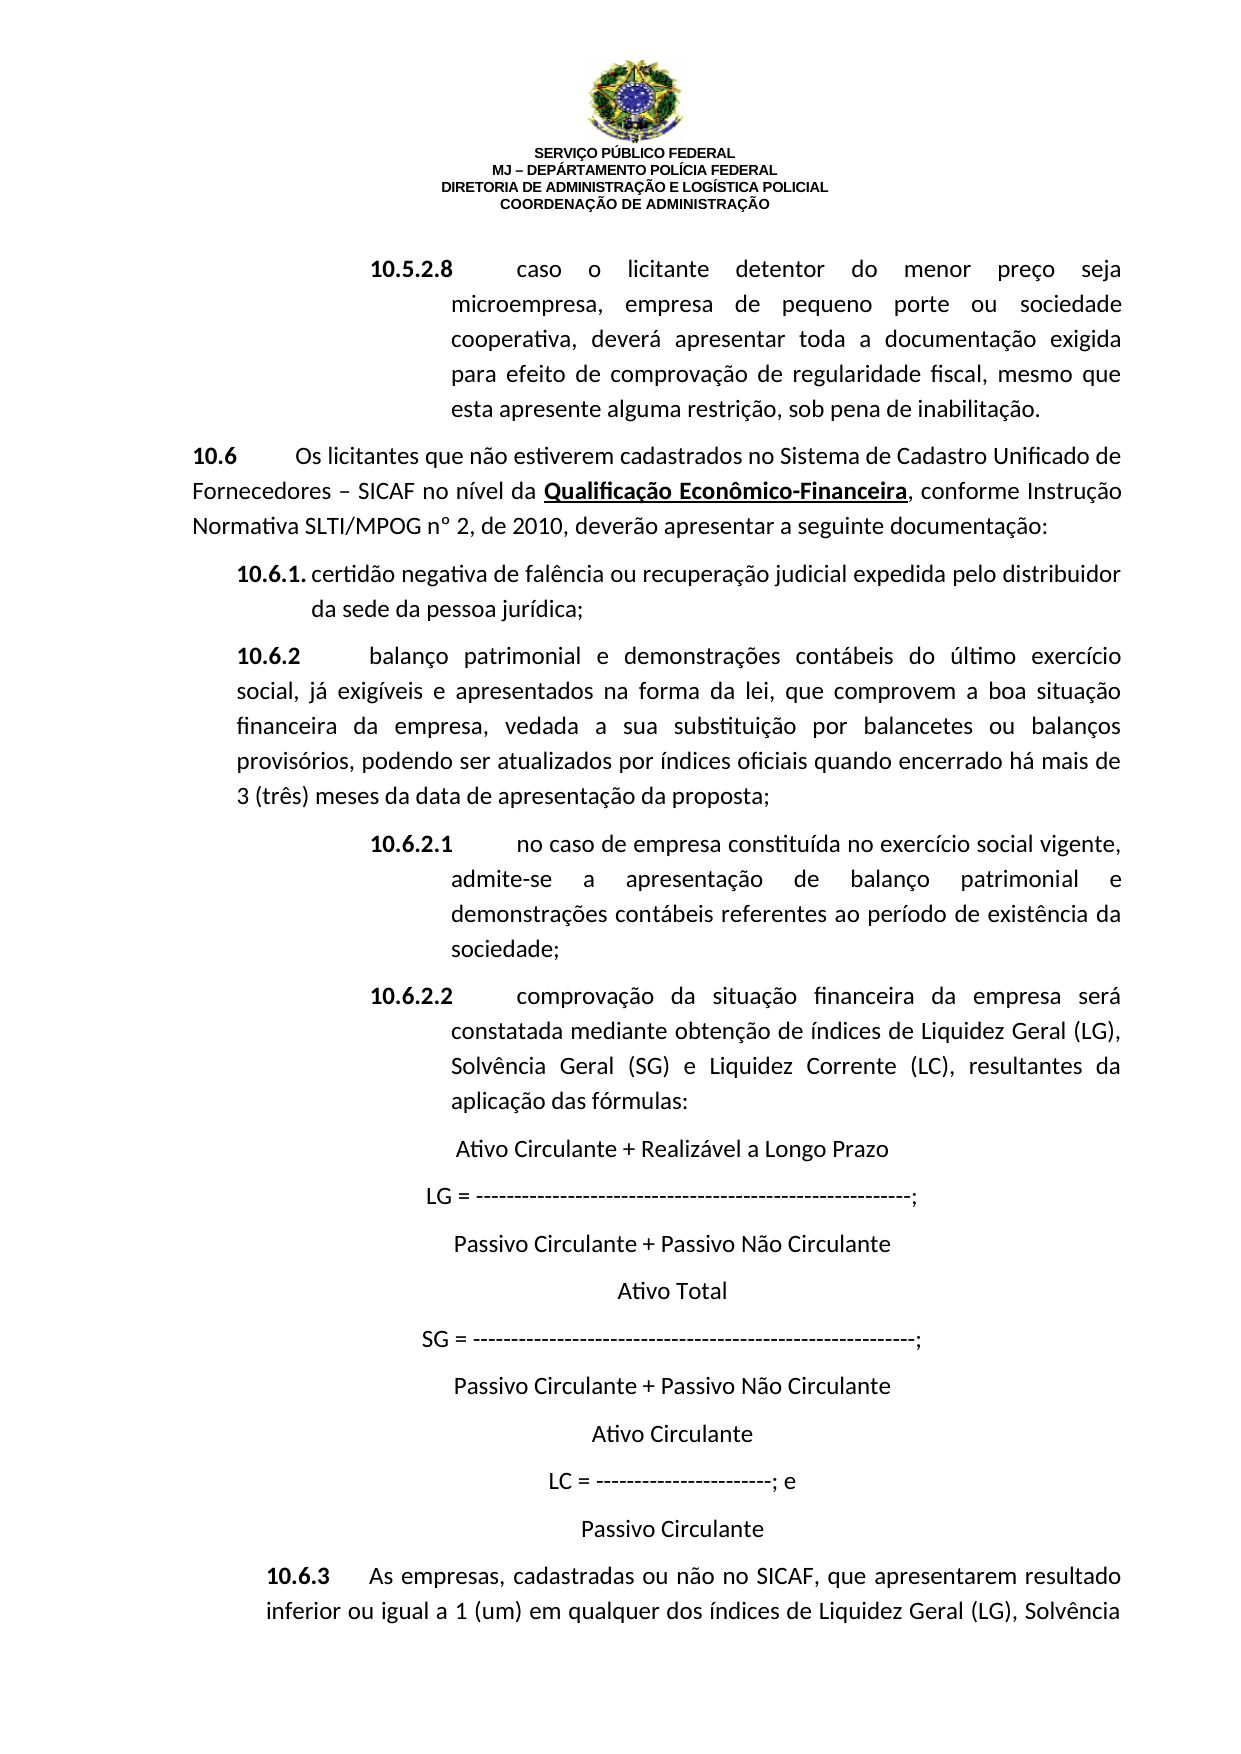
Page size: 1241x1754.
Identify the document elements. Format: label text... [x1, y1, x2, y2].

list balanço patrimonial e demonstrações contábeis do último exercício social, já exigíveis e apresentados na forma da lei, que comprovem a boa situação financeira da empresa, vedada a sua substituição por balancetes ou balanços provisórios, podendo ser atualizados por índices oficiais quando encerrado há mais de 3 (três) meses da data de apresentação da proposta; [236, 640, 1122, 811]
text Passivo Circulante + Passivo Não Circulante [223, 1228, 1122, 1258]
text Ativo Circulante [223, 1418, 1122, 1448]
text Ativo Total [223, 1275, 1122, 1306]
text Passivo Circulante [223, 1513, 1122, 1543]
text Passivo Circulante + Passivo Não Circulante [223, 1370, 1122, 1401]
text SG = ----------------------------------------------------------; [223, 1323, 1122, 1353]
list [266, 1560, 1122, 1626]
text LG = ---------------------------------------------------------; [223, 1180, 1122, 1211]
list comprovação da situação financeira da empresa será constatada mediante obtenção de índices de Liquidez Geral (LG), Solvência Geral (SG) e Liquidez Corrente (LC), resultantes da aplicação das fórmulas: [369, 980, 1122, 1116]
list Os licitantes que não estiverem cadastrados no Sistema de Cadastro Unificado de Fornecedores – SICAF no nível da Qualificação Econômico-Financeira, conforme Instrução Normativa SLTI/MPOG nº 2, de 2010, deverão apresentar a seguinte documentação: [192, 440, 1122, 541]
list certidão negativa de falência ou recuperação judicial expedida pelo distribuidor da sede da pessoa jurídica; [236, 558, 1122, 623]
text Ativo Circulante + Realizável a Longo Prazo [223, 1133, 1122, 1163]
text LC = -----------------------; e [223, 1465, 1122, 1496]
list no caso de empresa constituída no exercício social vigente, admite-se a apresentação de balanço patrimonial e demonstrações contábeis referentes ao período de existência da sociedade; [369, 828, 1122, 963]
list caso o licitante detentor do menor preço seja microempresa, empresa de pequeno porte ou sociedade cooperativa, deverá apresentar toda a documentação exigida para efeito de comprovação de regularidade fiscal, mesmo que esta apresente alguma restrição, sob pena de inabilitação. [369, 253, 1122, 423]
